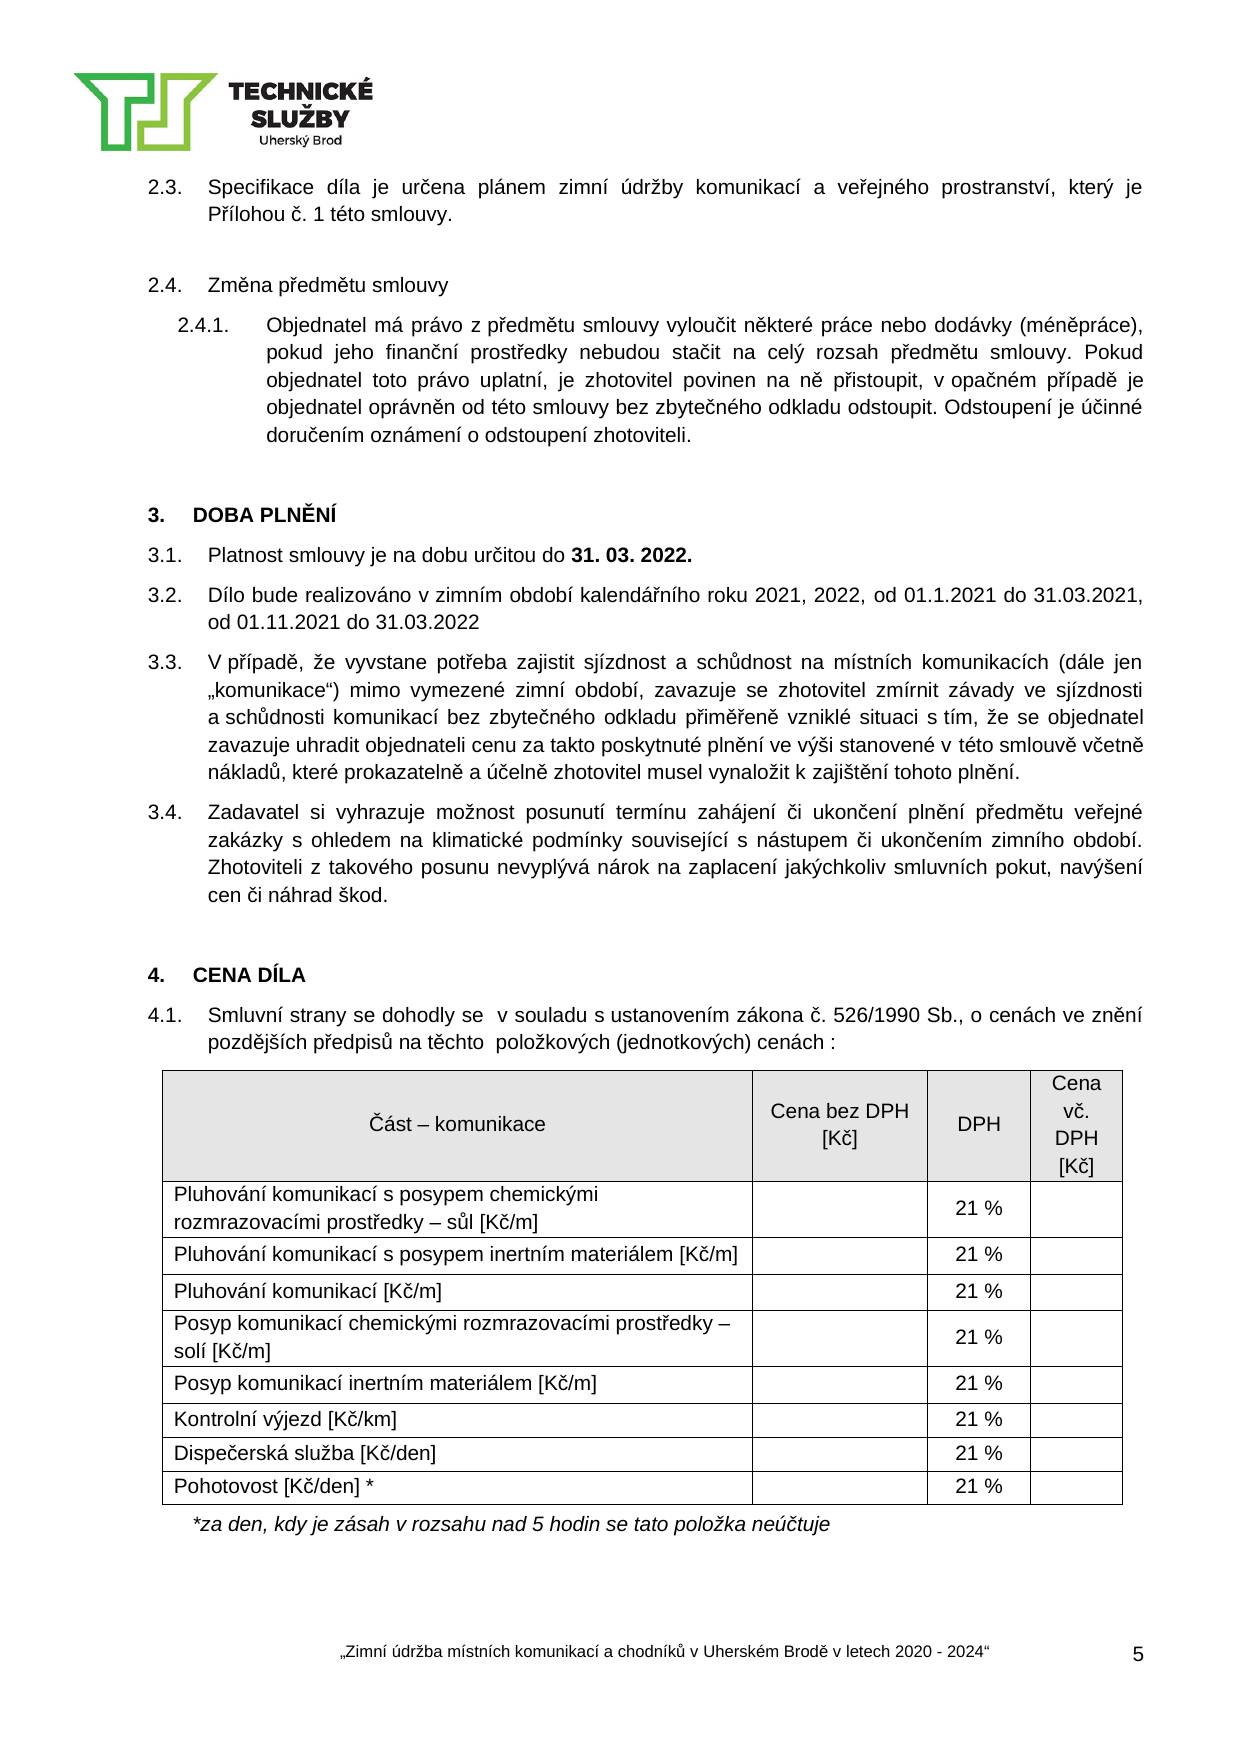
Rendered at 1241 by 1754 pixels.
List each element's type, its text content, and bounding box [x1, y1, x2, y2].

table_cell 21 % [928, 1182, 1030, 1237]
table_cell [1031, 1438, 1122, 1471]
table_cell 21 % [928, 1238, 1030, 1274]
table_cell [1031, 1404, 1122, 1437]
subtitle Specifikace díla je určena plánem zimní údržby komunikací a veřejného prostranství, který je Přílohou č. 1 této smlouvy. [148, 175, 1144, 226]
subtitle Platnost smlouvy je na dobu určitou do 31. 03. 2022. [148, 542, 1144, 566]
table_header DPH [928, 1071, 1030, 1181]
subtitle Zadavatel si vyhrazuje možnost posunutí termínu zahájení či ukončení plnění předmětu veřejné zakázky s ohledem na klimatické podmínky související s nástupem či ukončením zimního období. Zhotoviteli z takového posunu nevyplývá nárok na zaplacení jakýchkoliv smluvních pokut, navýšení cen či náhrad škod. [148, 800, 1144, 906]
subtitle Změna předmětu smlouvy [148, 272, 1144, 296]
table_cell [1031, 1238, 1122, 1274]
table_cell 21 % [928, 1438, 1030, 1471]
table_cell Kontrolní výjezd [Kč/km] [163, 1404, 752, 1437]
subtitle Smluvní strany se dohodly se v souladu s ustanovením zákona č. 526/1990 Sb., o cenách ve znění pozdějších předpisů na těchto položkových (jednotkových) cenách : [148, 1002, 1144, 1054]
subtitle *za den, kdy je zásah v rozsahu nad 5 hodin se tato položka neúčtuje [192, 1512, 1144, 1536]
subtitle Dílo bude realizováno v zimním období kalendářního roku 2021, 2022, od 01.1.2021 do 31.03.2021, od 01.11.2021 do 31.03.2022 [148, 582, 1144, 634]
table_header Cena bez DPH [Kč] [753, 1071, 927, 1181]
table_cell Pohotovost [Kč/den] * [163, 1472, 752, 1504]
table_cell [753, 1367, 927, 1402]
table_cell [753, 1404, 927, 1437]
table_header Cena vč. DPH [Kč] [1031, 1071, 1122, 1181]
table_cell 21 % [928, 1367, 1030, 1402]
picture [73, 73, 373, 151]
table_cell Pluhování komunikací [Kč/m] [163, 1275, 752, 1310]
table_cell [1031, 1182, 1122, 1237]
table_cell [1031, 1367, 1122, 1402]
table_cell Posyp komunikací inertním materiálem [Kč/m] [163, 1367, 752, 1402]
table_cell [753, 1182, 927, 1237]
table_cell [1031, 1311, 1122, 1366]
subtitle Objednatel má právo z předmětu smlouvy vyloučit některé práce nebo dodávky (méněpráce), pokud jeho finanční prostředky nebudou stačit na celý rozsah předmětu smlouvy. Pokud objednatel toto právo uplatní, je zhotovitel povinen na ně přistoupit, v opačném případě je objednatel oprávněn od této smlouvy bez zbytečného odkladu odstoupit. Odstoupení je účinné doručením oznámení o odstoupení zhotoviteli. [177, 312, 1144, 446]
table_cell [1031, 1472, 1122, 1504]
table_cell Pluhování komunikací s posypem chemickými rozmrazovacími prostředky – sůl [Kč/m] [163, 1182, 752, 1237]
table_cell [1031, 1275, 1122, 1310]
subtitle CENA DÍLA [148, 962, 1144, 986]
table_cell [753, 1275, 927, 1310]
table_cell [753, 1472, 927, 1504]
table_cell [753, 1311, 927, 1366]
table_cell 21 % [928, 1404, 1030, 1437]
table_cell 21 % [928, 1472, 1030, 1504]
table_cell [753, 1438, 927, 1471]
subtitle V případě, že vyvstane potřeba zajistit sjízdnost a schůdnost na místních komunikacích (dále jen „komunikace“) mimo vymezené zimní období, zavazuje se zhotovitel zmírnit závady ve sjízdnosti a schůdnosti komunikací bez zbytečného odkladu přiměřeně vzniklé situaci s tím, že se objednatel zavazuje uhradit objednateli cenu za takto poskytnuté plnění ve výši stanovené v této smlouvě včetně nákladů, které prokazatelně a účelně zhotovitel musel vynaložit k zajištění tohoto plnění. [148, 650, 1144, 784]
table_cell Posyp komunikací chemickými rozmrazovacími prostředky – solí [Kč/m] [163, 1311, 752, 1366]
table_cell 21 % [928, 1275, 1030, 1310]
table_cell Pluhování komunikací s posypem inertním materiálem [Kč/m] [163, 1238, 752, 1274]
subtitle DOBA PLNĚNÍ [148, 502, 1144, 526]
table_cell [753, 1238, 927, 1274]
table_cell 21 % [928, 1311, 1030, 1366]
table_cell Dispečerská služba [Kč/den] [163, 1438, 752, 1471]
table_header Část – komunikace [163, 1071, 752, 1181]
